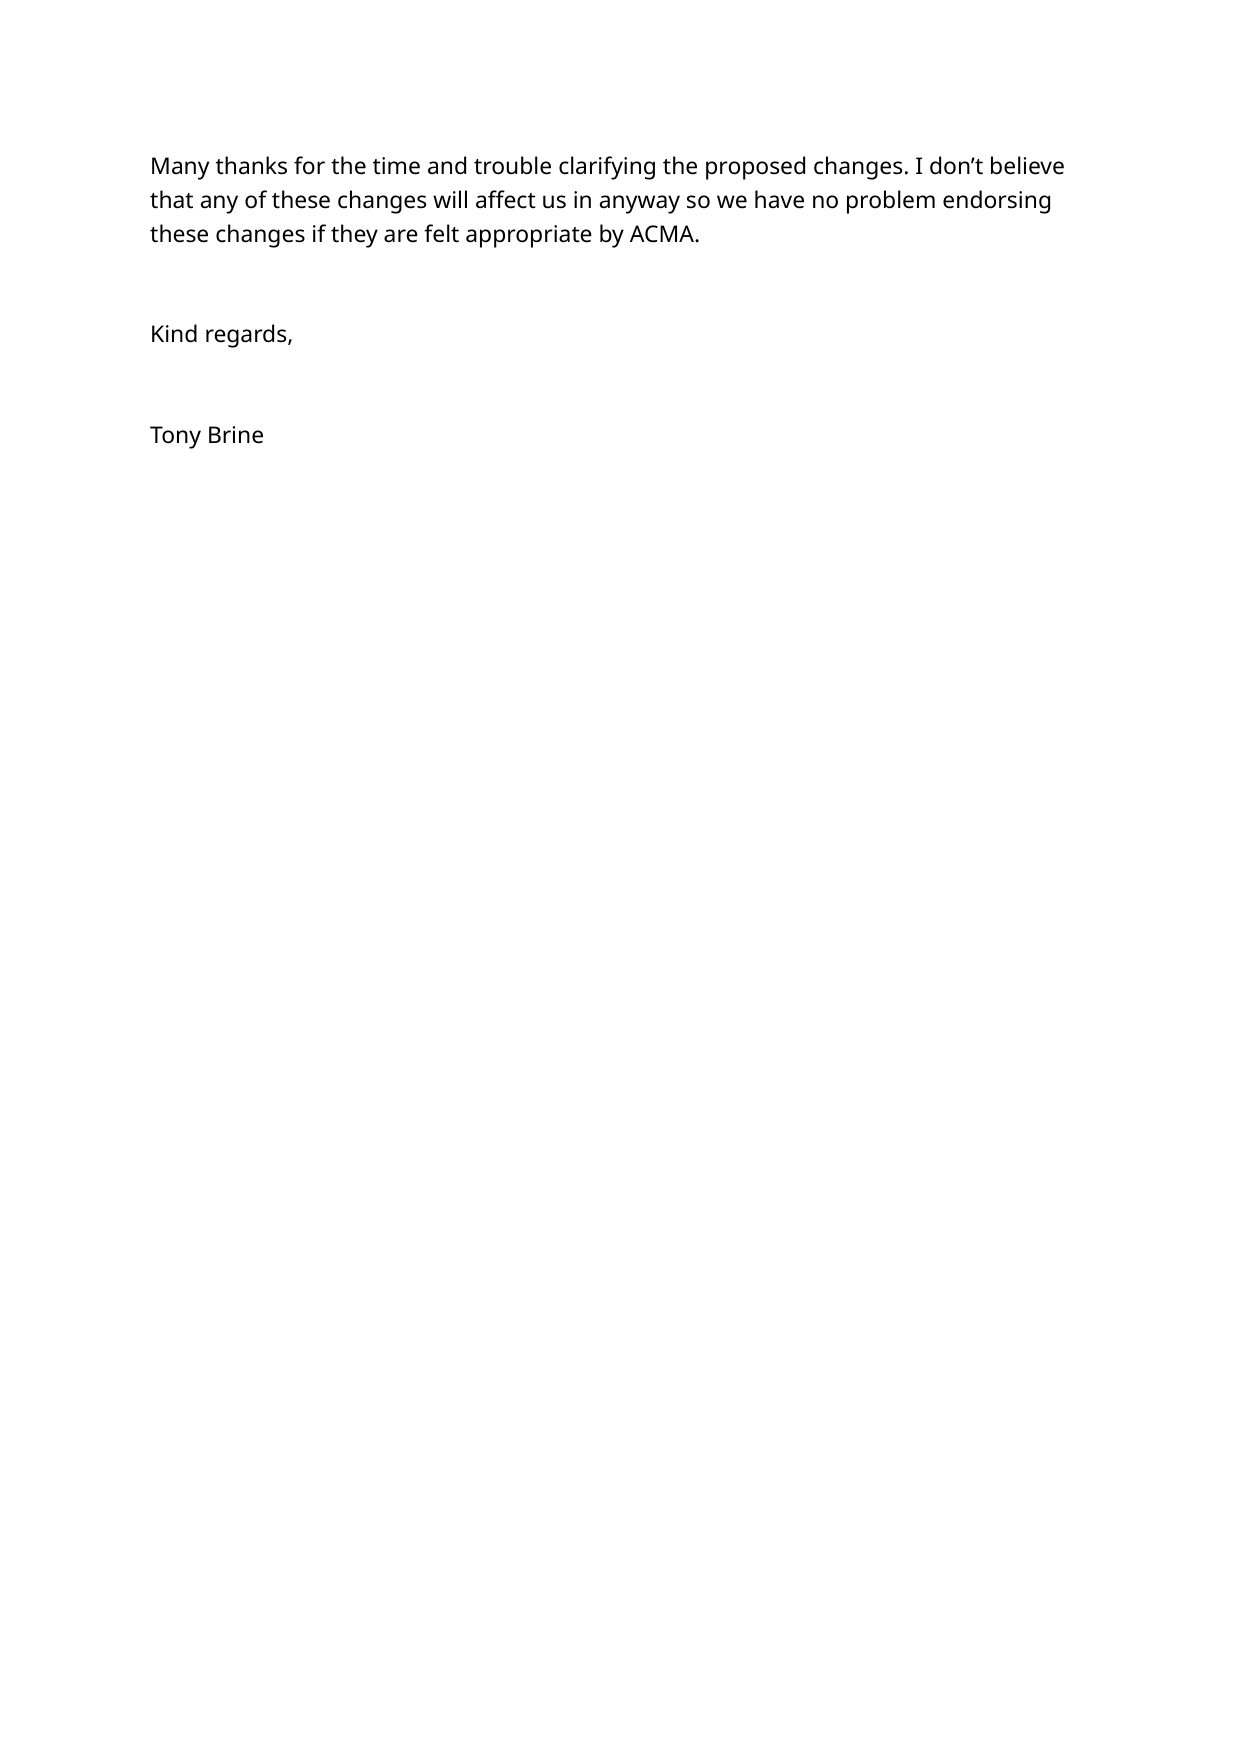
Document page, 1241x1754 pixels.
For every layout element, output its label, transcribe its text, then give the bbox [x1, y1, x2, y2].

text Kind regards, [150, 318, 1090, 349]
text Many thanks for the time and trouble clarifying the proposed changes. I don’t believe that any of these changes will affect us in anyway so we have no problem endorsing these changes if they are felt appropriate by ACMA. [150, 150, 1090, 249]
text Tony Brine [150, 419, 1090, 450]
